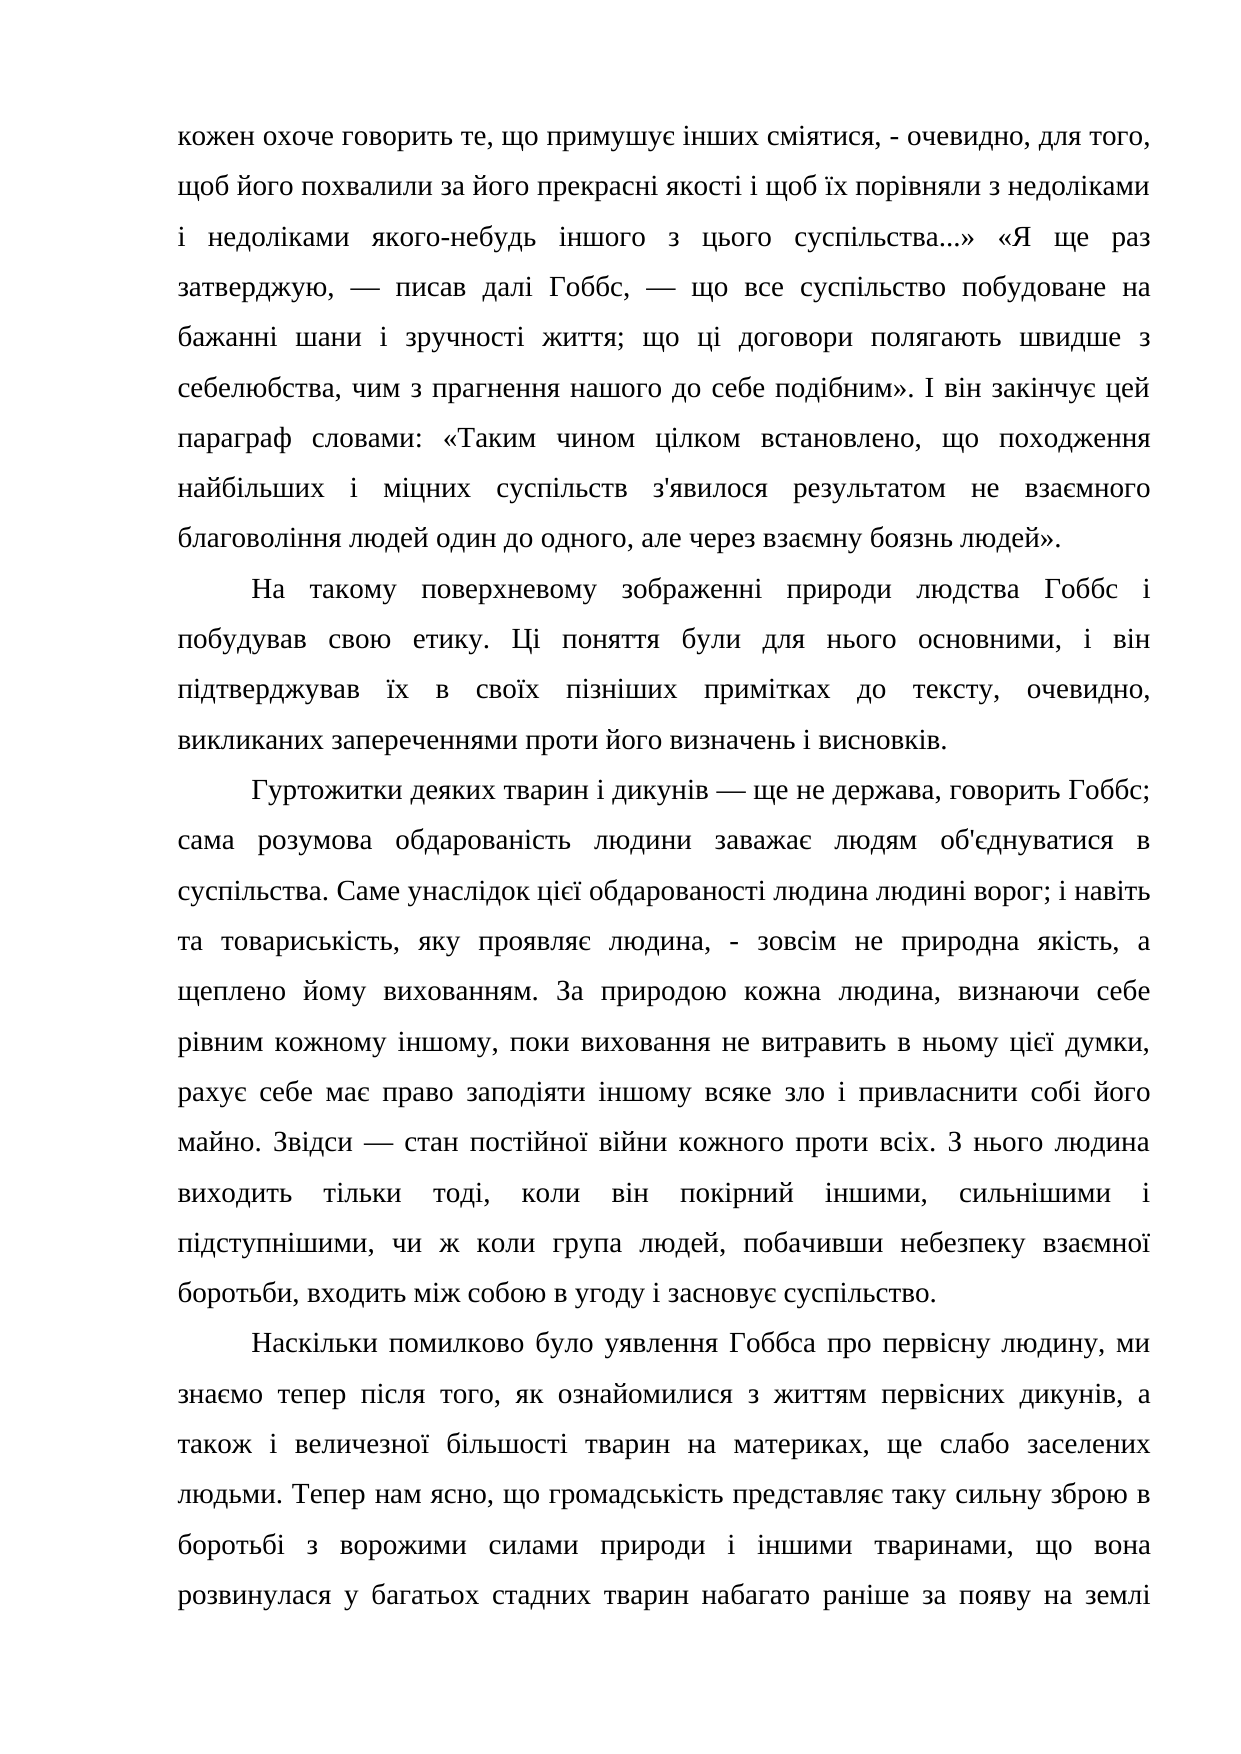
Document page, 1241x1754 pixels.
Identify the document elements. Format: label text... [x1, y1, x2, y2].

text Гуртожитки деяких тварин і дикунів — ще не держава, говорить Гоббс; сама розумова обдарованість людини заважає людям об'єднуватися в суспільства. Саме унаслідок цієї обдарованості людина людині ворог; і навіть та товариськість, яку проявляє людина, - зовсім не природна якість, а щеплено йому вихованням. За природою кожна людина, визнаючи себе рівним кожному іншому, поки виховання не витравить в ньому цієї думки, рахує себе має право заподіяти іншому всяке зло і привласнити собі його майно. Звідси — стан постійної війни кожного проти всіх. З нього людина виходить тільки тоді, коли він покірний іншими, сильнішими і підступнішими, чи ж коли група людей, побачивши небезпеку взаємної боротьби, входить між собою в угоду і засновує суспільство. [177, 772, 1152, 1309]
text На такому поверхневому зображенні природи людства Гоббс і побудував свою етику. Ці поняття були для нього основними, і він підтверджував їх в своїх пізніших примітках до тексту, очевидно, викликаних запереченнями проти його визначень і висновків. [177, 571, 1152, 755]
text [177, 1326, 1152, 1611]
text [177, 118, 1152, 554]
